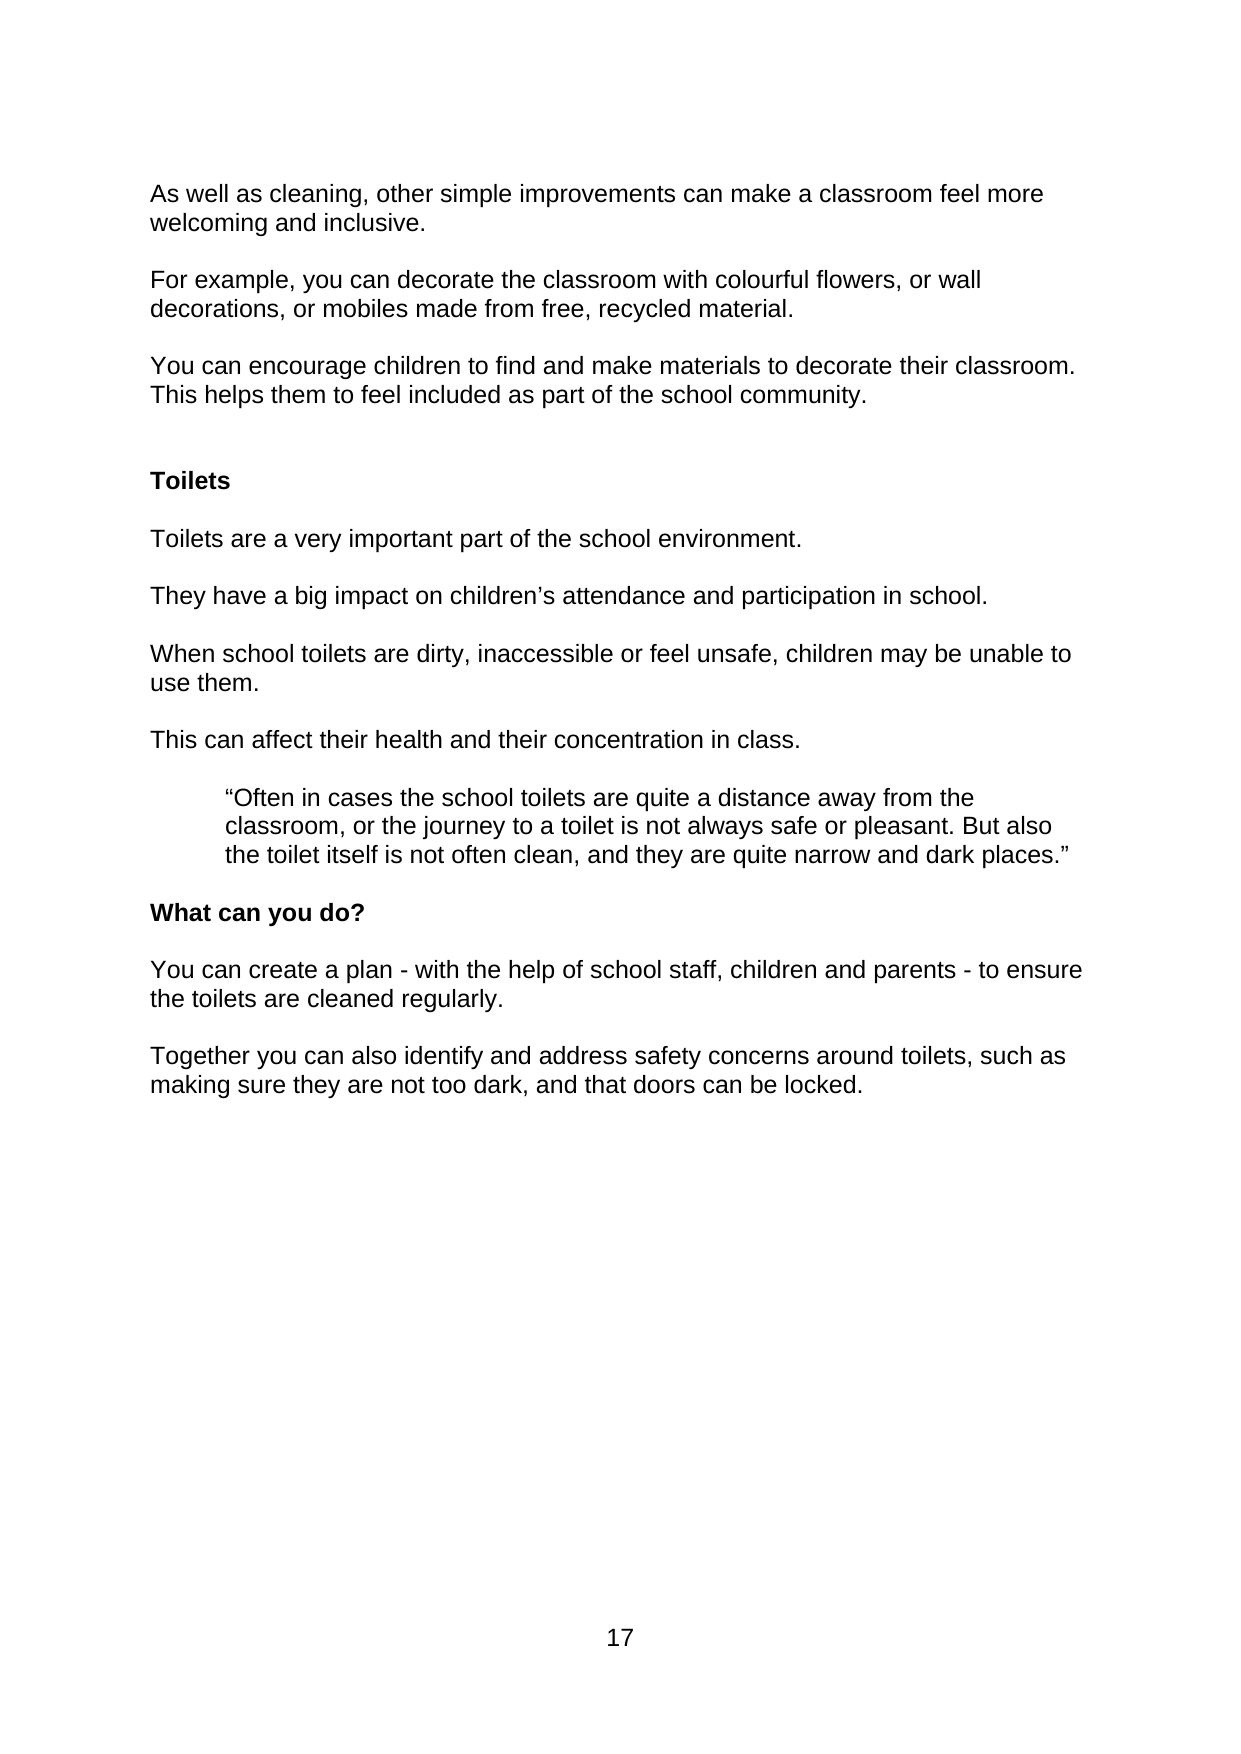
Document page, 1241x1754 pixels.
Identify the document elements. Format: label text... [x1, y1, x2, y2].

text This can affect their health and their concentration in class. [150, 725, 1090, 754]
text Toilets are a very important part of the school environment. [150, 524, 1090, 552]
text They have a big impact on children’s attendance and participation in school. [150, 581, 1090, 610]
text When school toilets are dirty, inaccessible or feel unsafe, children may be unable to use them. [150, 639, 1090, 696]
text As well as cleaning, other simple improvements can make a classroom feel more welcoming and inclusive. [150, 179, 1090, 236]
text Toilets [150, 466, 1090, 495]
text You can create a plan - with the help of school staff, children and parents - to ensure the toilets are cleaned regularly. [150, 955, 1090, 1012]
text For example, you can decorate the classroom with colourful flowers, or wall decorations, or mobiles made from free, recycled material. [150, 265, 1090, 322]
text Together you can also identify and address safety concerns around toilets, such as making sure they are not too dark, and that doors can be locked. [150, 1041, 1090, 1099]
text You can encourage children to find and make materials to decorate their classroom. This helps them to feel included as part of the school community. [150, 351, 1090, 409]
text What can you do? [150, 897, 1090, 926]
text “Often in cases the school toilets are quite a distance away from the classroom, or the journey to a toilet is not always safe or pleasant. But also the toilet itself is not often clean, and they are quite narrow and dark places.” [225, 782, 1090, 869]
